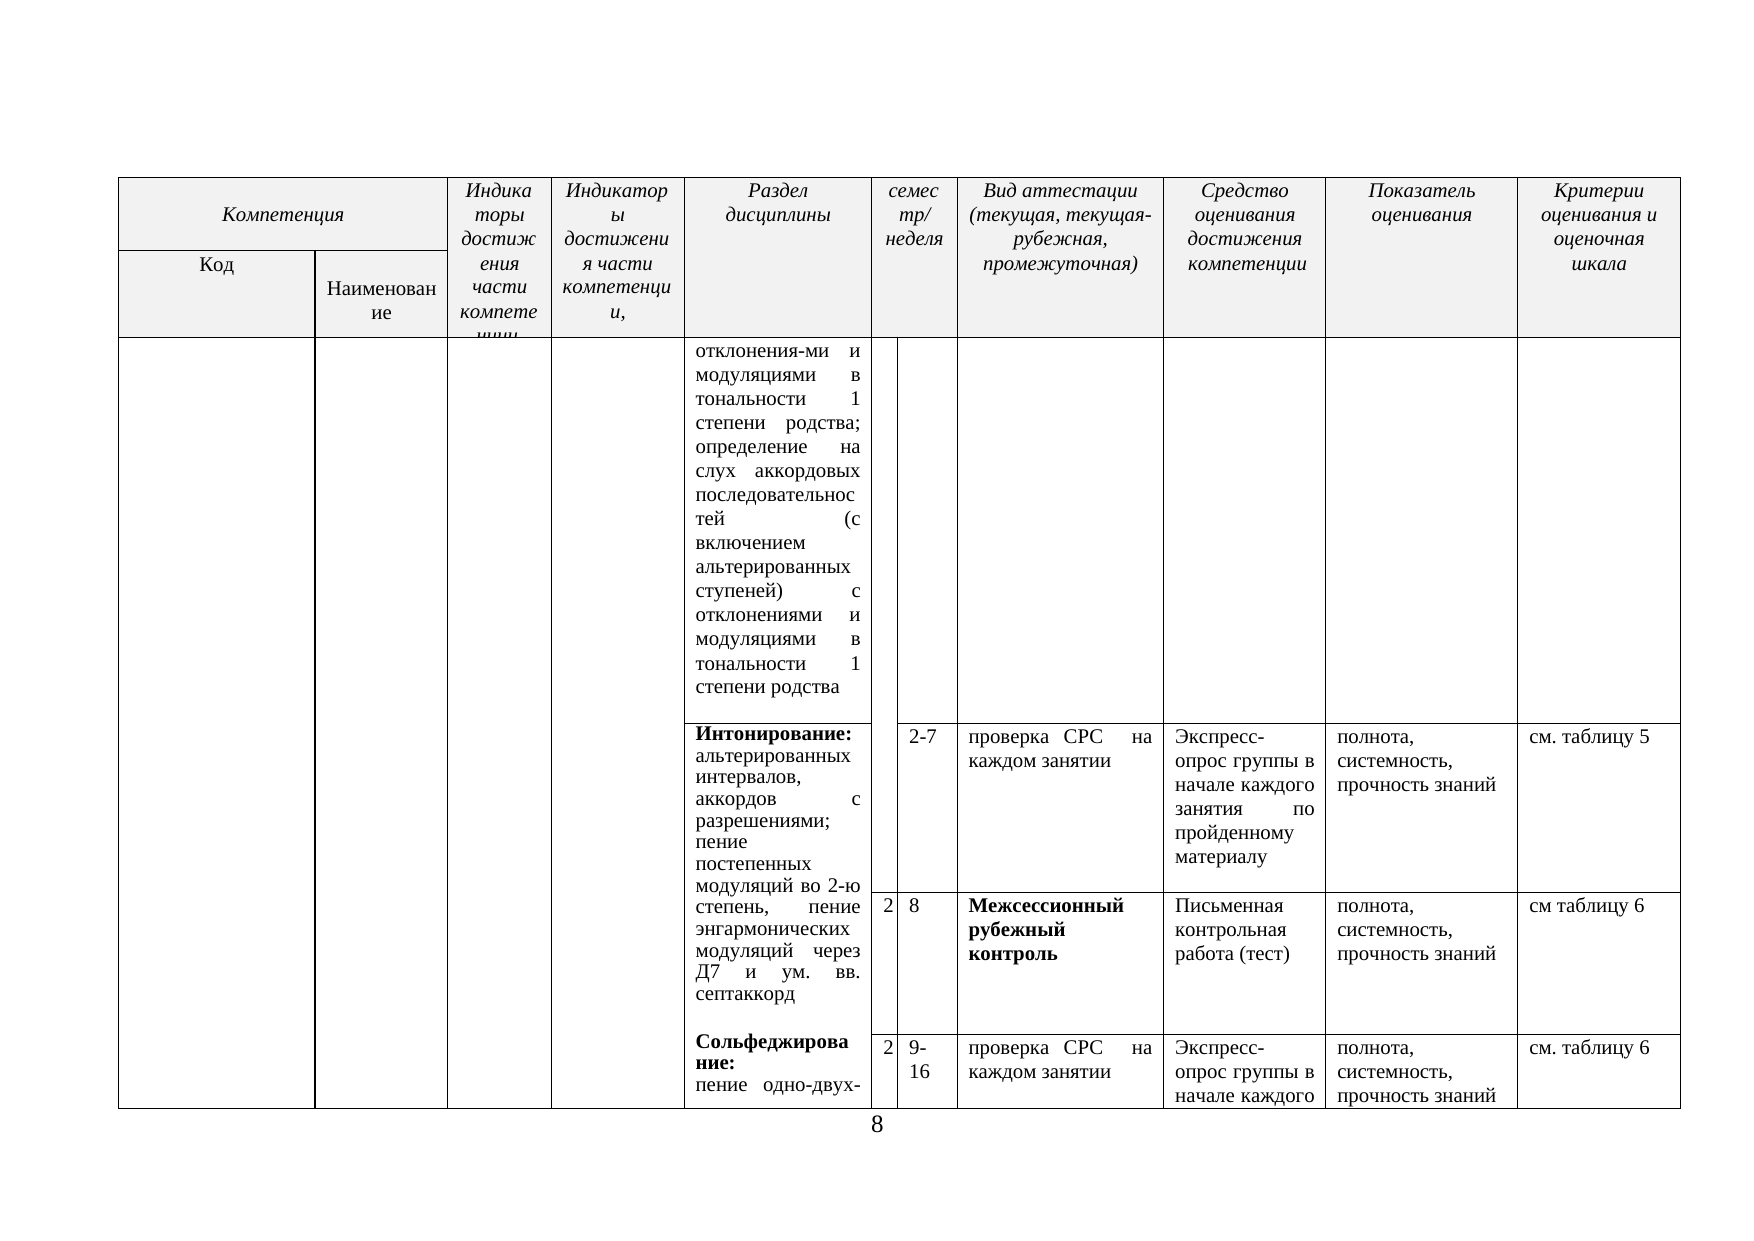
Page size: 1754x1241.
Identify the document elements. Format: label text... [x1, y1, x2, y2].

table_cell полнота, системность, прочность знаний [1326, 724, 1517, 892]
table_header Показатель оценивания [1326, 178, 1517, 337]
table_cell Экспресс-опрос группы в начале каждого занятия по пройденному материалу [1164, 1035, 1325, 1108]
table_cell проверка СРС на каждом занятии [958, 1035, 1163, 1108]
table_header Раздел дисциплины [685, 178, 871, 337]
table_cell проверка СРС на каждом занятии [958, 724, 1163, 892]
table_cell Письменная контрольная работа (тест) [1164, 893, 1325, 1034]
table_cell 2 [872, 1035, 897, 1108]
table_cell [316, 338, 447, 1108]
table_cell Экспресс-опрос группы в начале каждого занятия по пройденному материалу [1164, 724, 1325, 892]
table_cell 2 [872, 893, 897, 1034]
table_header Индикаторы достижения части компетенции, [552, 178, 684, 337]
table_header Компетенция [119, 178, 447, 250]
table_cell Межсессионный рубежный контроль [958, 893, 1163, 1034]
table_header Вид аттестации (текущая, текущая-рубежная, промежуточная) [958, 178, 1163, 337]
table_cell Наименование [316, 251, 447, 337]
table_cell см. таблицу 6 [1518, 1035, 1680, 1108]
table_cell [119, 338, 314, 1108]
table_cell полнота, системность, прочность знаний [1326, 1035, 1517, 1108]
table_cell 2-7 [898, 724, 957, 892]
table_header Средство оценивания достижения компетенции [1164, 178, 1325, 337]
table_cell см. таблицу 5 [1518, 724, 1680, 892]
table_cell Код [119, 251, 314, 337]
table_cell 9-16 [898, 1035, 957, 1108]
table_header Индикаторы достижения части компетенции, [448, 178, 551, 337]
table_cell Интонирование: альтерированных интервалов, аккордов с разрешениями; пение постепенных модуляций во 2-ю степень, пение энгармонических модуляций через Д7 и ум. вв. септаккорд Сольфеджирование: пение одно-двух- трех-четырехголосных примеров повышенной трудности, чтение с листа, транспонирова-ние наизусть и по нотам. Слуховые навыки: запись двух- трехголосных диктан-тов повышенной трудности, определе-ние на слух аккордовых последовательностей в тональности 2-ой степени родства и энгармонических модуляций [685, 724, 871, 1108]
table_header Критерии оценивания и оценочная шкала [1518, 178, 1680, 337]
table_cell 8 [898, 893, 957, 1034]
table_header семестр/ неделя [872, 178, 957, 337]
table_cell [448, 338, 551, 1108]
table_cell см таблицу 6 [1518, 893, 1680, 1034]
table_cell полнота, системность, прочность знаний [1326, 893, 1517, 1034]
